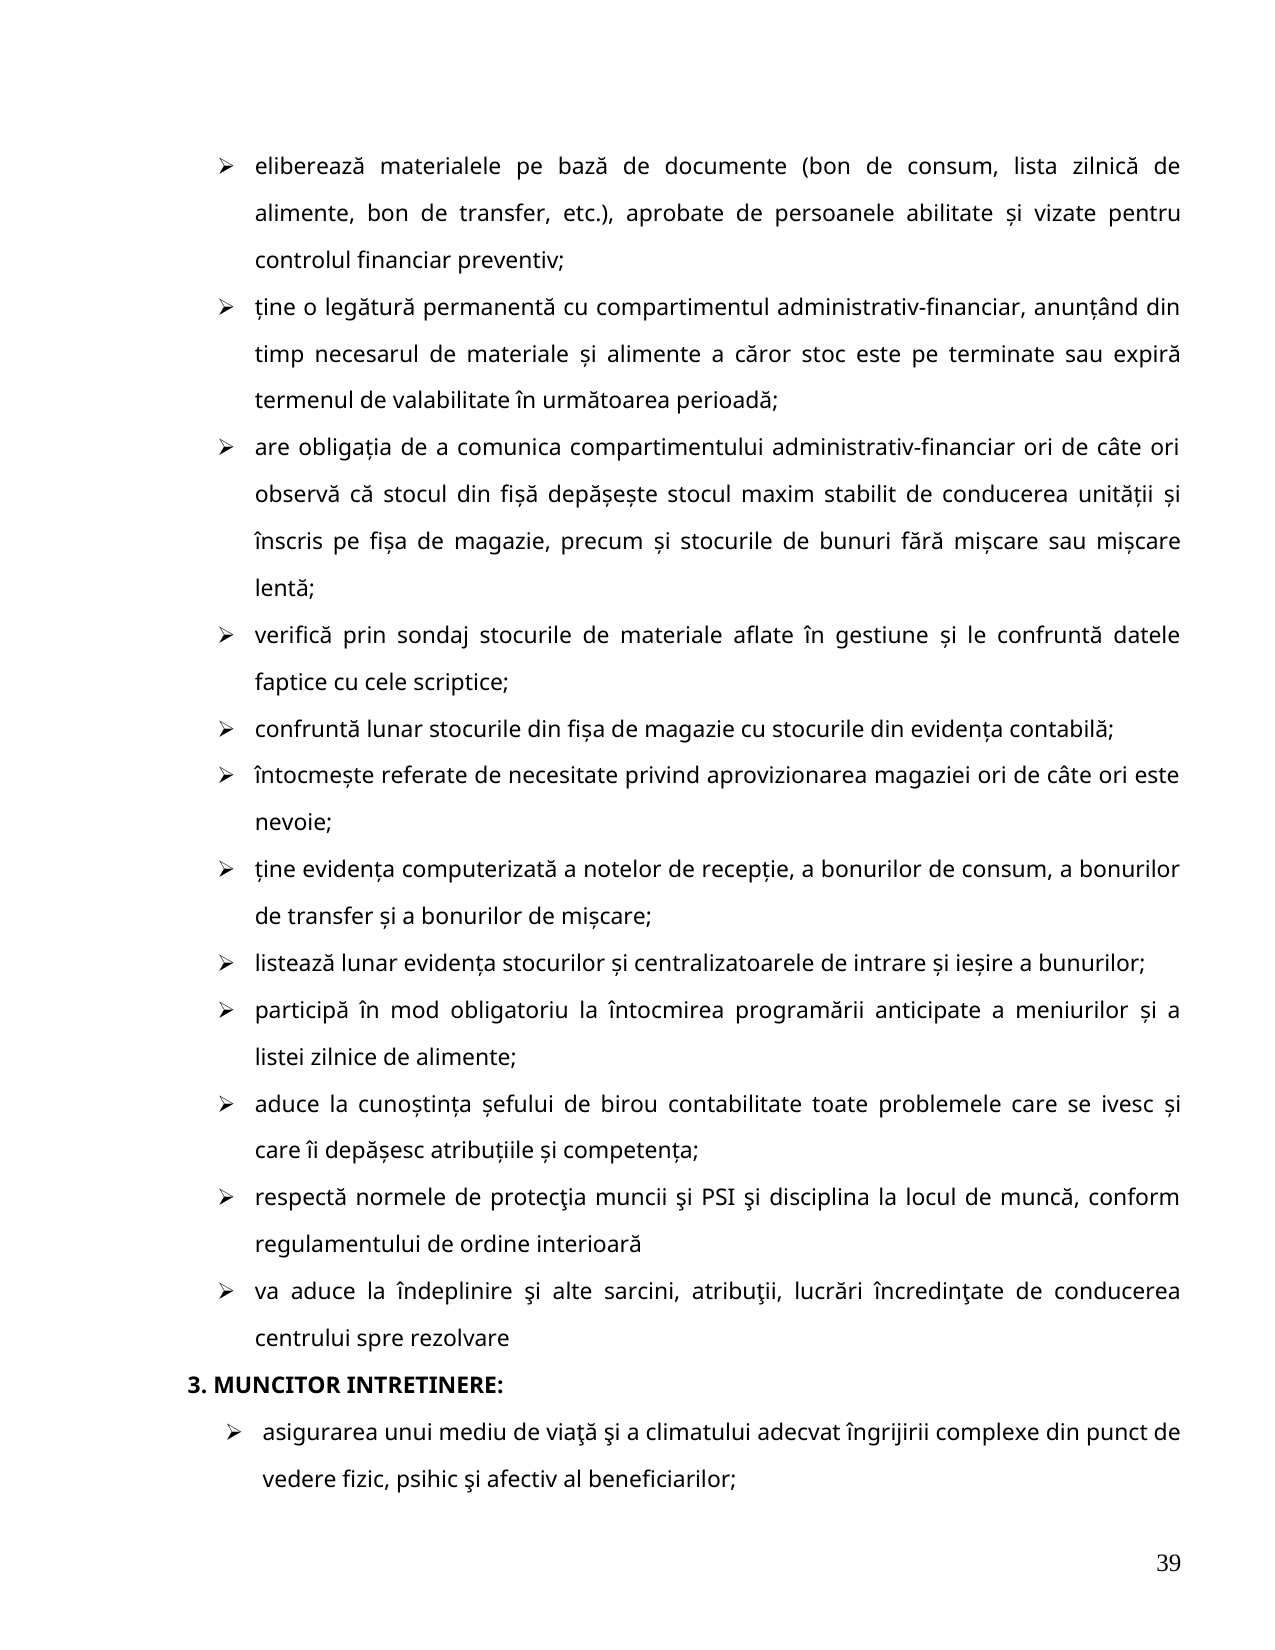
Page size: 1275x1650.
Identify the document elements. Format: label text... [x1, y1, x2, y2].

list are obligaţia de a comunica compartimentului administrativ-financiar ori de câte ori observă că stocul din fişă depăşeşte stocul maxim stabilit de conducerea unităţii şi înscris pe fişa de magazie, precum şi stocurile de bunuri fără mişcare sau mişcare lentă; [217, 431, 1181, 603]
list verifică prin sondaj stocurile de materiale aflate în gestiune şi le confruntă datele faptice cu cele scriptice; [217, 619, 1181, 697]
list listează lunar evidenţa stocurilor şi centralizatoarele de intrare şi ieşire a bunurilor; [217, 947, 1181, 978]
list respectă normele de protecţia muncii şi PSI şi disciplina la locul de muncă, conform regulamentului de ordine interioară [217, 1181, 1181, 1259]
list asigurarea unui mediu de viaţă şi a climatului adecvat îngrijirii complexe din punct de vedere fizic, psihic şi afectiv al beneficiarilor; [225, 1416, 1181, 1494]
list întocmeşte referate de necesitate privind aprovizionarea magaziei ori de câte ori este nevoie; [217, 759, 1181, 837]
list participă în mod obligatoriu la întocmirea programării anticipate a meniurilor şi a listei zilnice de alimente; [217, 994, 1181, 1072]
list eliberează materialele pe bază de documente (bon de consum, lista zilnică de alimente, bon de transfer, etc.), aprobate de persoanele abilitate şi vizate pentru controlul financiar preventiv; [217, 150, 1181, 275]
list ţine o legătură permanentă cu compartimentul administrativ-financiar, anunţând din timp necesarul de materiale şi alimente a căror stoc este pe terminate sau expiră termenul de valabilitate în următoarea perioadă; [217, 291, 1181, 416]
list aduce la cunoştinţa şefului de birou contabilitate toate problemele care se ivesc şi care îi depăşesc atribuţiile şi competenţa; [217, 1087, 1181, 1166]
list va aduce la îndeplinire şi alte sarcini, atribuţii, lucrări încredinţate de conducerea centrului spre rezolvare [217, 1275, 1181, 1353]
text 3. MUNCITOR INTRETINERE: [187, 1369, 1181, 1400]
list confruntă lunar stocurile din fişa de magazie cu stocurile din evidenţa contabilă; [217, 712, 1181, 744]
list ţine evidenţa computerizată a notelor de recepţie, a bonurilor de consum, a bonurilor de transfer şi a bonurilor de mişcare; [217, 853, 1181, 931]
